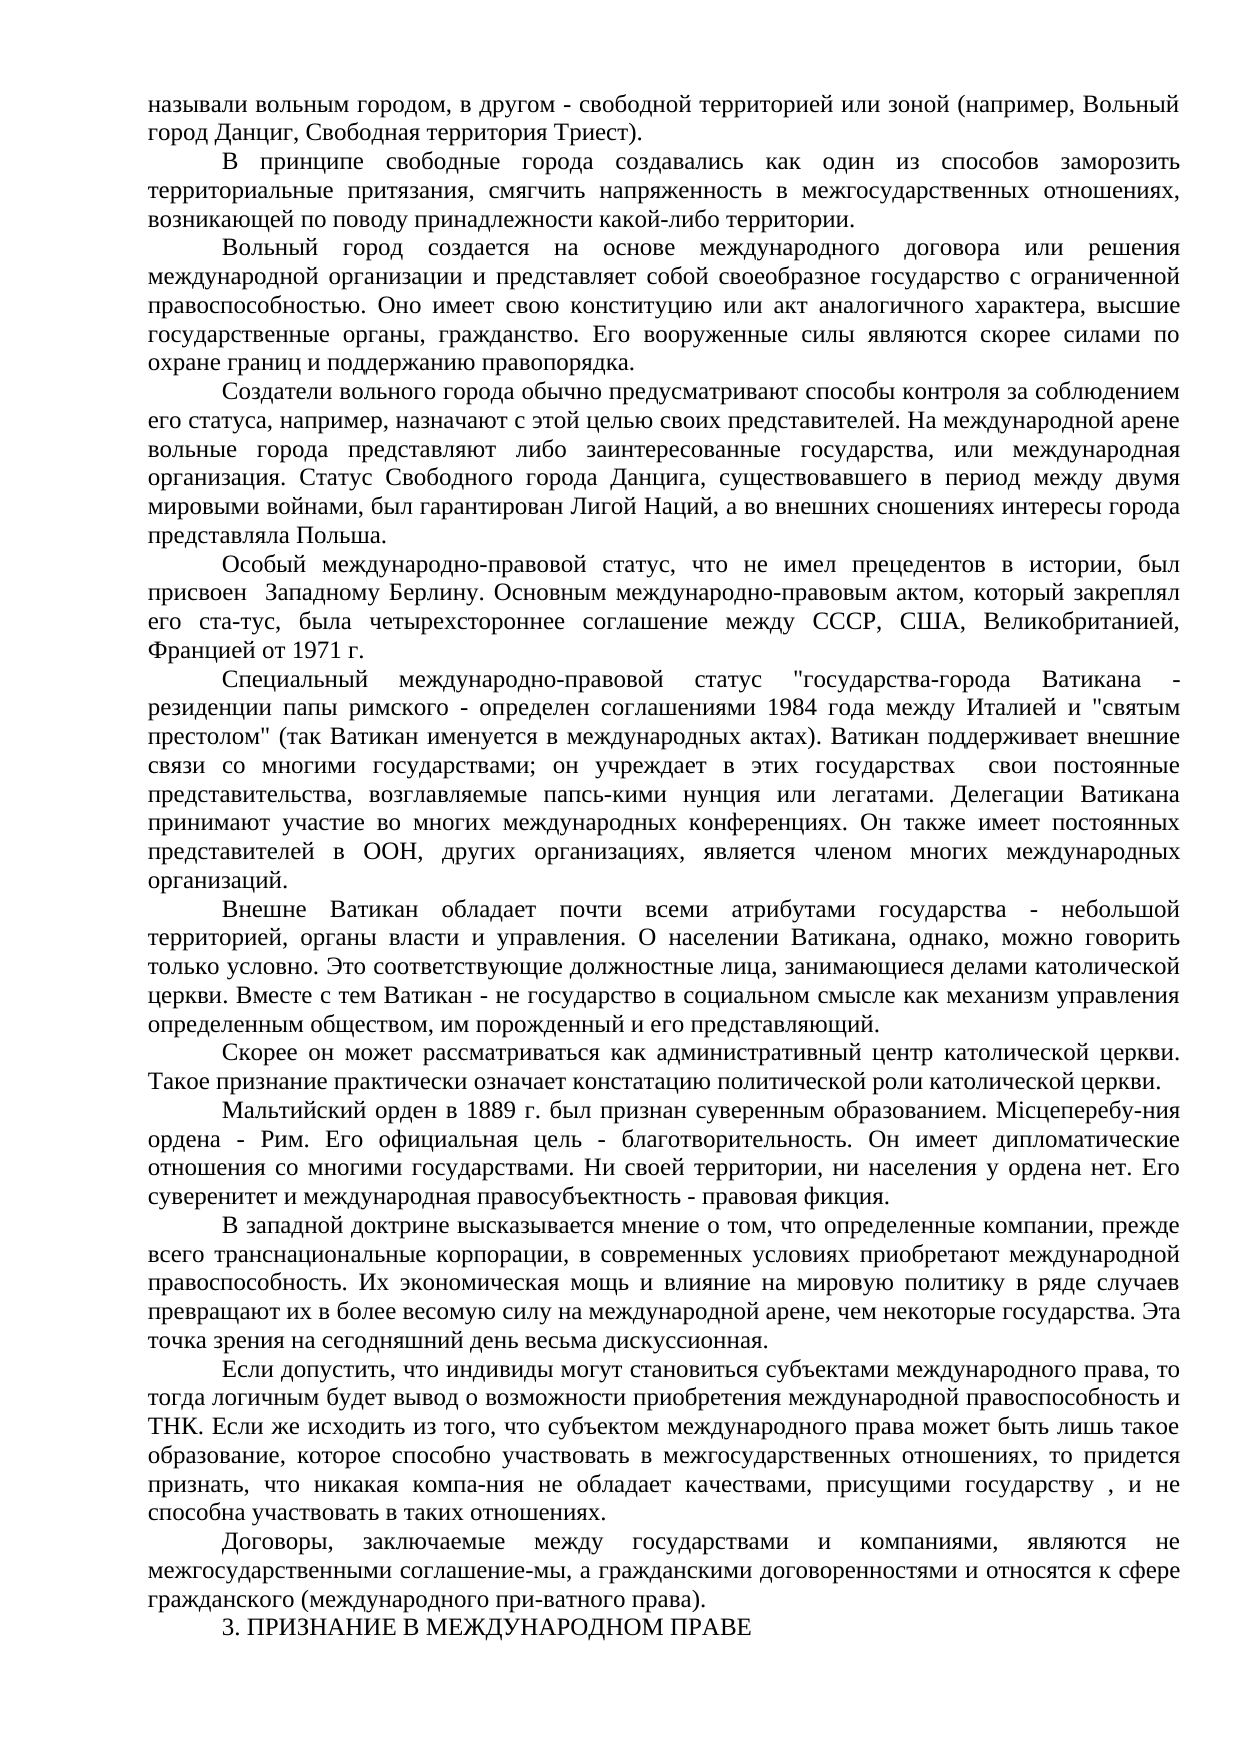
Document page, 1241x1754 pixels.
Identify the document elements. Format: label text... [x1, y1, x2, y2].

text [148, 89, 1181, 146]
text Договоры, заключаемые между государствами и компаниями, являются не межгосударственными соглашение-мы, а гражданскими договоренностями и относятся к сфере гражданского (международного при-ватного права). [148, 1526, 1181, 1612]
text Мальтийский орден в 1889 г. был признан суверенным образованием. Місцеперебу-ния ордена - Рим. Его официальная цель - благотворительность. Он имеет дипломатические отношения со многими государствами. Ни своей территории, ни населения у ордена нет. Его суверенитет и международная правосубъектность - правовая фикция. [148, 1095, 1181, 1210]
text Специальный международно-правовой статус "государства-города Ватикана - резиденции папы римского - определен соглашениями 1984 года между Италией и "святым престолом" (так Ватикан именуется в международных актах). Ватикан поддерживает внешние связи со многими государствами; он учреждает в этих государствах свои постоянные представительства, возглавляемые папсь-кими нунция или легатами. Делегации Ватикана принимают участие во многих международных конференциях. Он также имеет постоянных представителей в ООН, других организациях, является членом многих международных организаций. [148, 664, 1181, 894]
text Особый международно-правовой статус, что не имел прецедентов в истории, был присвоен Западному Берлину. Основным международно-правовым актом, который закреплял его ста-тус, была четырехстороннее соглашение между СССР, США, Великобританией, Францией от 1971 г. [148, 549, 1181, 664]
text Скорее он может рассматриваться как административный центр католической церкви. Такое признание практически означает констатацию политической роли католической церкви. [148, 1037, 1181, 1095]
text Внешне Ватикан обладает почти всеми атрибутами государства - небольшой территорией, органы власти и управления. О населении Ватикана, однако, можно говорить только условно. Это соответствующие должностные лица, занимающиеся делами католической церкви. Вместе с тем Ватикан - не государство в социальном смысле как механизм управления определенным обществом, им порожденный и его представляющий. [148, 894, 1181, 1037]
text Если допустить, что индивиды могут становиться субъектами международного права, то тогда логичным будет вывод о возможности приобретения международной правоспособность и ТНК. Если же исходить из того, что субъектом международного права может быть лишь такое образование, которое способно участвовать в межгосударственных отношениях, то придется признать, что никакая компа-ния не обладает качествами, присущими государству , и не способна участвовать в таких отношениях. [148, 1354, 1181, 1526]
text В западной доктрине высказывается мнение о том, что определенные компании, прежде всего транснациональные корпорации, в современных условиях приобретают международной правоспособность. Их экономическая мощь и влияние на мировую политику в ряде случаев превращают их в более весомую силу на международной арене, чем некоторые государства. Эта точка зрения на сегодняшний день весьма дискуссионная. [148, 1210, 1181, 1354]
text В принципе свободные города создавались как один из способов заморозить территориальные притязания, смягчить напряженность в межгосударственных отношениях, возникающей по поводу принадлежности какой-либо территории. [148, 146, 1181, 232]
text 3. ПРИЗНАНИЕ В МЕЖДУНАРОДНОМ ПРАВЕ [148, 1612, 1181, 1641]
text Создатели вольного города обычно предусматривают способы контроля за соблюдением его статуса, например, назначают с этой целью своих представителей. На международной арене вольные города представляют либо заинтересованные государства, или международная организация. Статус Свободного города Данцига, существовавшего в период между двумя мировыми войнами, был гарантирован Лигой Наций, а во внешних сношениях интересы города представляла Польша. [148, 376, 1181, 549]
text Вольный город создается на основе международного договора или решения международной организации и представляет собой своеобразное государство с ограниченной правоспособностью. Оно имеет свою конституцию или акт аналогичного характера, высшие государственные органы, гражданство. Его вооруженные силы являются скорее силами по охране границ и поддержанию правопорядка. [148, 232, 1181, 376]
